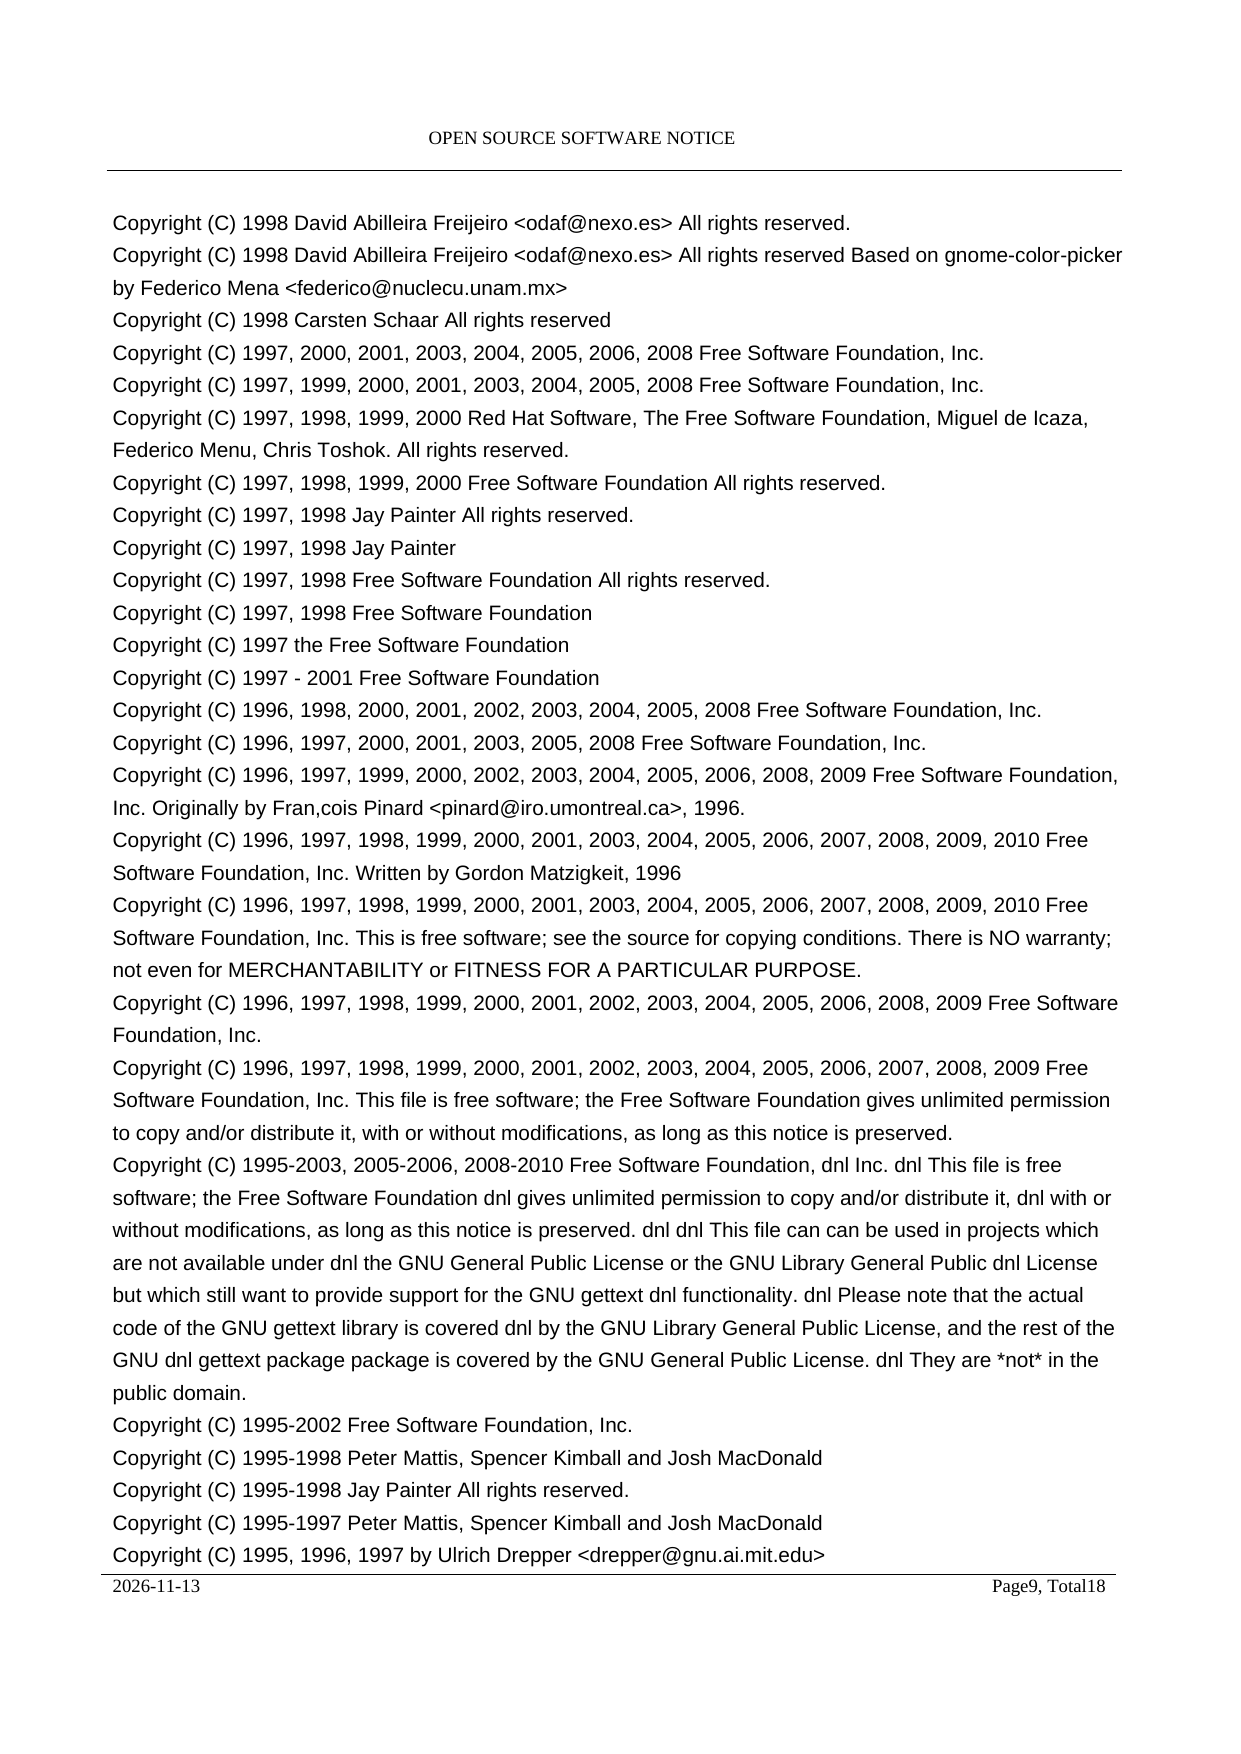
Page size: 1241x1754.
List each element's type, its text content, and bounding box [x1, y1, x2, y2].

text Copyright (C) 1997, 1998, 1999, 2000 Free Software Foundation All rights reserved. [112, 466, 1128, 499]
text Copyright (C) 1996, 1998, 2000, 2001, 2002, 2003, 2004, 2005, 2008 Free Software Foundation, Inc. [112, 694, 1128, 726]
text Copyright (C) 1997 - 2001 Free Software Foundation [112, 661, 1128, 694]
text Copyright (C) 1998 David Abilleira Freijeiro <odaf@nexo.es> All rights reserved Based on gnome-color-picker by Federico Mena <federico@nuclecu.unam.mx> [112, 239, 1128, 304]
text Copyright (C) 1996, 1997, 2000, 2001, 2003, 2005, 2008 Free Software Foundation, Inc. [112, 726, 1128, 759]
text Copyright (C) 1997, 2000, 2001, 2003, 2004, 2005, 2006, 2008 Free Software Foundation, Inc. [112, 336, 1128, 369]
text Copyright (C) 1998 David Abilleira Freijeiro <odaf@nexo.es> All rights reserved. [112, 206, 1128, 239]
text Copyright (C) 1995-2002 Free Software Foundation, Inc. [112, 1409, 1128, 1441]
text Copyright (C) 1996, 1997, 1998, 1999, 2000, 2001, 2002, 2003, 2004, 2005, 2006, 2007, 2008, 2009 Free Software Foundation, Inc. This file is free software; the Free Software Foundation gives unlimited permission to copy and/or distribute it, with or without modifications, as long as this notice is preserved. [112, 1051, 1128, 1149]
text Copyright (C) 1997 the Free Software Foundation [112, 629, 1128, 661]
text Copyright (C) 1996, 1997, 1998, 1999, 2000, 2001, 2003, 2004, 2005, 2006, 2007, 2008, 2009, 2010 Free Software Foundation, Inc. Written by Gordon Matzigkeit, 1996 [112, 824, 1128, 889]
text Copyright (C) 1997, 1998 Free Software Foundation [112, 596, 1128, 629]
text Copyright (C) 1995, 1996, 1997 by Ulrich Drepper <drepper@gnu.ai.mit.edu> [112, 1539, 1128, 1571]
text Copyright (C) 1997, 1998 Jay Painter All rights reserved. [112, 499, 1128, 531]
text Copyright (C) 1997, 1998 Free Software Foundation All rights reserved. [112, 564, 1128, 596]
text Copyright (C) 1995-1998 Peter Mattis, Spencer Kimball and Josh MacDonald [112, 1441, 1128, 1474]
text Copyright (C) 1995-1998 Jay Painter All rights reserved. [112, 1474, 1128, 1506]
text Copyright (C) 1996, 1997, 1998, 1999, 2000, 2001, 2002, 2003, 2004, 2005, 2006, 2008, 2009 Free Software Foundation, Inc. [112, 986, 1128, 1051]
text Copyright (C) 1997, 1998, 1999, 2000 Red Hat Software, The Free Software Foundation, Miguel de Icaza, Federico Menu, Chris Toshok. All rights reserved. [112, 401, 1128, 466]
text Copyright (C) 1998 Carsten Schaar All rights reserved [112, 304, 1128, 336]
text Copyright (C) 1995-1997 Peter Mattis, Spencer Kimball and Josh MacDonald [112, 1506, 1128, 1539]
text Copyright (C) 1996, 1997, 1999, 2000, 2002, 2003, 2004, 2005, 2006, 2008, 2009 Free Software Foundation, Inc. Originally by Fran,cois Pinard <pinard@iro.umontreal.ca>, 1996. [112, 759, 1128, 824]
text Copyright (C) 1997, 1998 Jay Painter [112, 531, 1128, 564]
text Copyright (C) 1996, 1997, 1998, 1999, 2000, 2001, 2003, 2004, 2005, 2006, 2007, 2008, 2009, 2010 Free Software Foundation, Inc. This is free software; see the source for copying conditions. There is NO warranty; not even for MERCHANTABILITY or FITNESS FOR A PARTICULAR PURPOSE. [112, 889, 1128, 986]
text Copyright (C) 1995-2003, 2005-2006, 2008-2010 Free Software Foundation, dnl Inc. dnl This file is free software; the Free Software Foundation dnl gives unlimited permission to copy and/or distribute it, dnl with or without modifications, as long as this notice is preserved. dnl dnl This file can can be used in projects which are not available under dnl the GNU General Public License or the GNU Library General Public dnl License but which still want to provide support for the GNU gettext dnl functionality. dnl Please note that the actual code of the GNU gettext library is covered dnl by the GNU Library General Public License, and the rest of the GNU dnl gettext package package is covered by the GNU General Public License. dnl They are *not* in the public domain. [112, 1149, 1128, 1409]
text Copyright (C) 1997, 1999, 2000, 2001, 2003, 2004, 2005, 2008 Free Software Foundation, Inc. [112, 369, 1128, 401]
